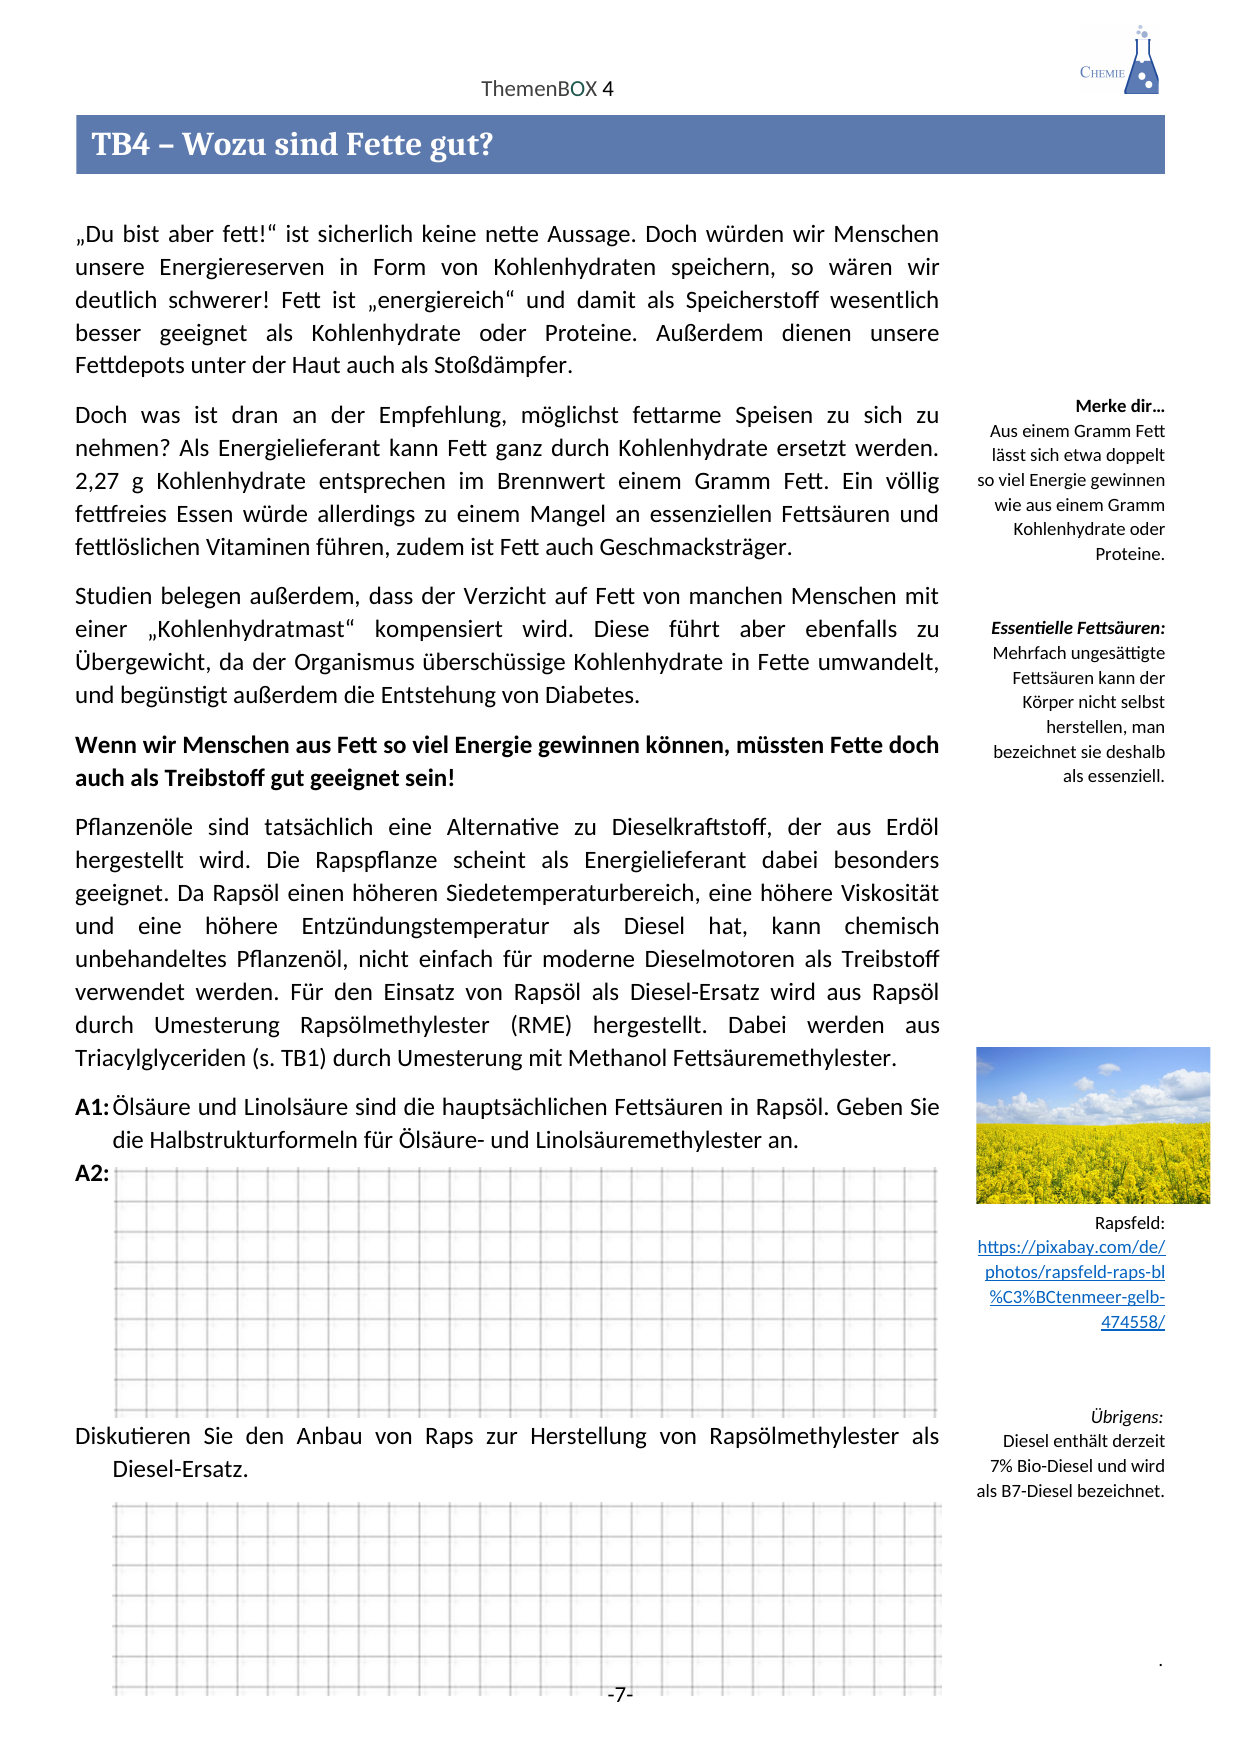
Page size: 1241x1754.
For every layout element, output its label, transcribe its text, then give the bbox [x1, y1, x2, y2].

text Merke dir… [976, 394, 1165, 417]
text Aus einem Gramm Fett lässt sich etwa doppelt so viel Energie gewinnen wie aus einem Gramm Kohlenhydrate oder Proteine. [976, 419, 1165, 565]
text Wenn wir Menschen aus Fett so viel Energie gewinnen können, müssten Fette doch auch als Treibstoff gut geeignet sein! [75, 729, 941, 792]
text Essentielle Fettsäuren: Mehrfach ungesättigte Fettsäuren kann der Körper nicht selbst herstellen, man bezeichnet sie deshalb als essenziell. [976, 616, 1165, 787]
picture [112, 1502, 942, 1696]
text Pflanzenöle sind tatsächlich eine Alternative zu Dieselkraftstoff, der aus Erdöl hergestellt wird. Die Rapspflanze scheint als Energielieferant dabei besonders geeignet. Da Rapsöl einen höheren Siedetemperaturbereich, eine höhere Viskosität und eine höhere Entzündungstemperatur als Diesel hat, kann chemisch unbehandeltes Pflanzenöl, nicht einfach für moderne Dieselmotoren als Treibstoff verwendet werden. Für den Einsatz von Rapsöl als Diesel-Ersatz wird aus Rapsöl durch Umesterung Rapsölmethylester (RME) hergestellt. Dabei werden aus Triacylglyceriden (s. TB1) durch Umesterung mit Methanol Fettsäuremethylester. [75, 811, 941, 1072]
text Diesel enthält derzeit 7% Bio-Diesel und wird als B7-Diesel bezeichnet. [976, 1429, 1165, 1502]
text „Du bist aber fett!“ ist sicherlich keine nette Aussage. Doch würden wir Menschen unsere Energiereserven in Form von Kohlenhydraten speichern, so wären wir deutlich schwerer! Fett ist „energiereich“ und damit als Speicherstoff wesentlich besser geeignet als Kohlenhydrate oder Proteine. Außerdem dienen unsere Fettdepots unter der Haut auch als Stoßdämpfer. [75, 218, 941, 380]
text Übrigens: [976, 1405, 1165, 1428]
text Doch was ist dran an der Empfehlung, möglichst fettarme Speisen zu sich zu nehmen? Als Energielieferant kann Fett ganz durch Kohlenhydrate ersetzt werden. 2,27 g Kohlenhydrate entsprechen im Brennwert einem Gramm Fett. Ein völlig fettfreies Essen würde allerdings zu einem Mangel an essenziellen Fettsäuren und fettlöslichen Vitaminen führen, zudem ist Fett auch Geschmacksträger. [75, 399, 941, 561]
text Rapsfeld: https://pixabay.com/de/photos/rapsfeld-raps-bl%C3%BCtenmeer-gelb-474558/ [976, 1211, 1165, 1333]
picture [112, 1167, 938, 1418]
picture [976, 1047, 1211, 1204]
text . [976, 1648, 1165, 1671]
text Studien belegen außerdem, dass der Verzicht auf Fett von manchen Menschen mit einer „Kohlenhydratmast“ kompensiert wird. Diese führt aber ebenfalls zu Übergewicht, da der Organismus überschüssige Kohlenhydrate in Fette umwandelt, und begünstigt außerdem die Entstehung von Diabetes. [75, 580, 941, 710]
list Ölsäure und Linolsäure sind die hauptsächlichen Fettsäuren in Rapsöl. Geben Sie die Halbstrukturformeln für Ölsäure- und Linolsäuremethylester an. [75, 1091, 941, 1155]
